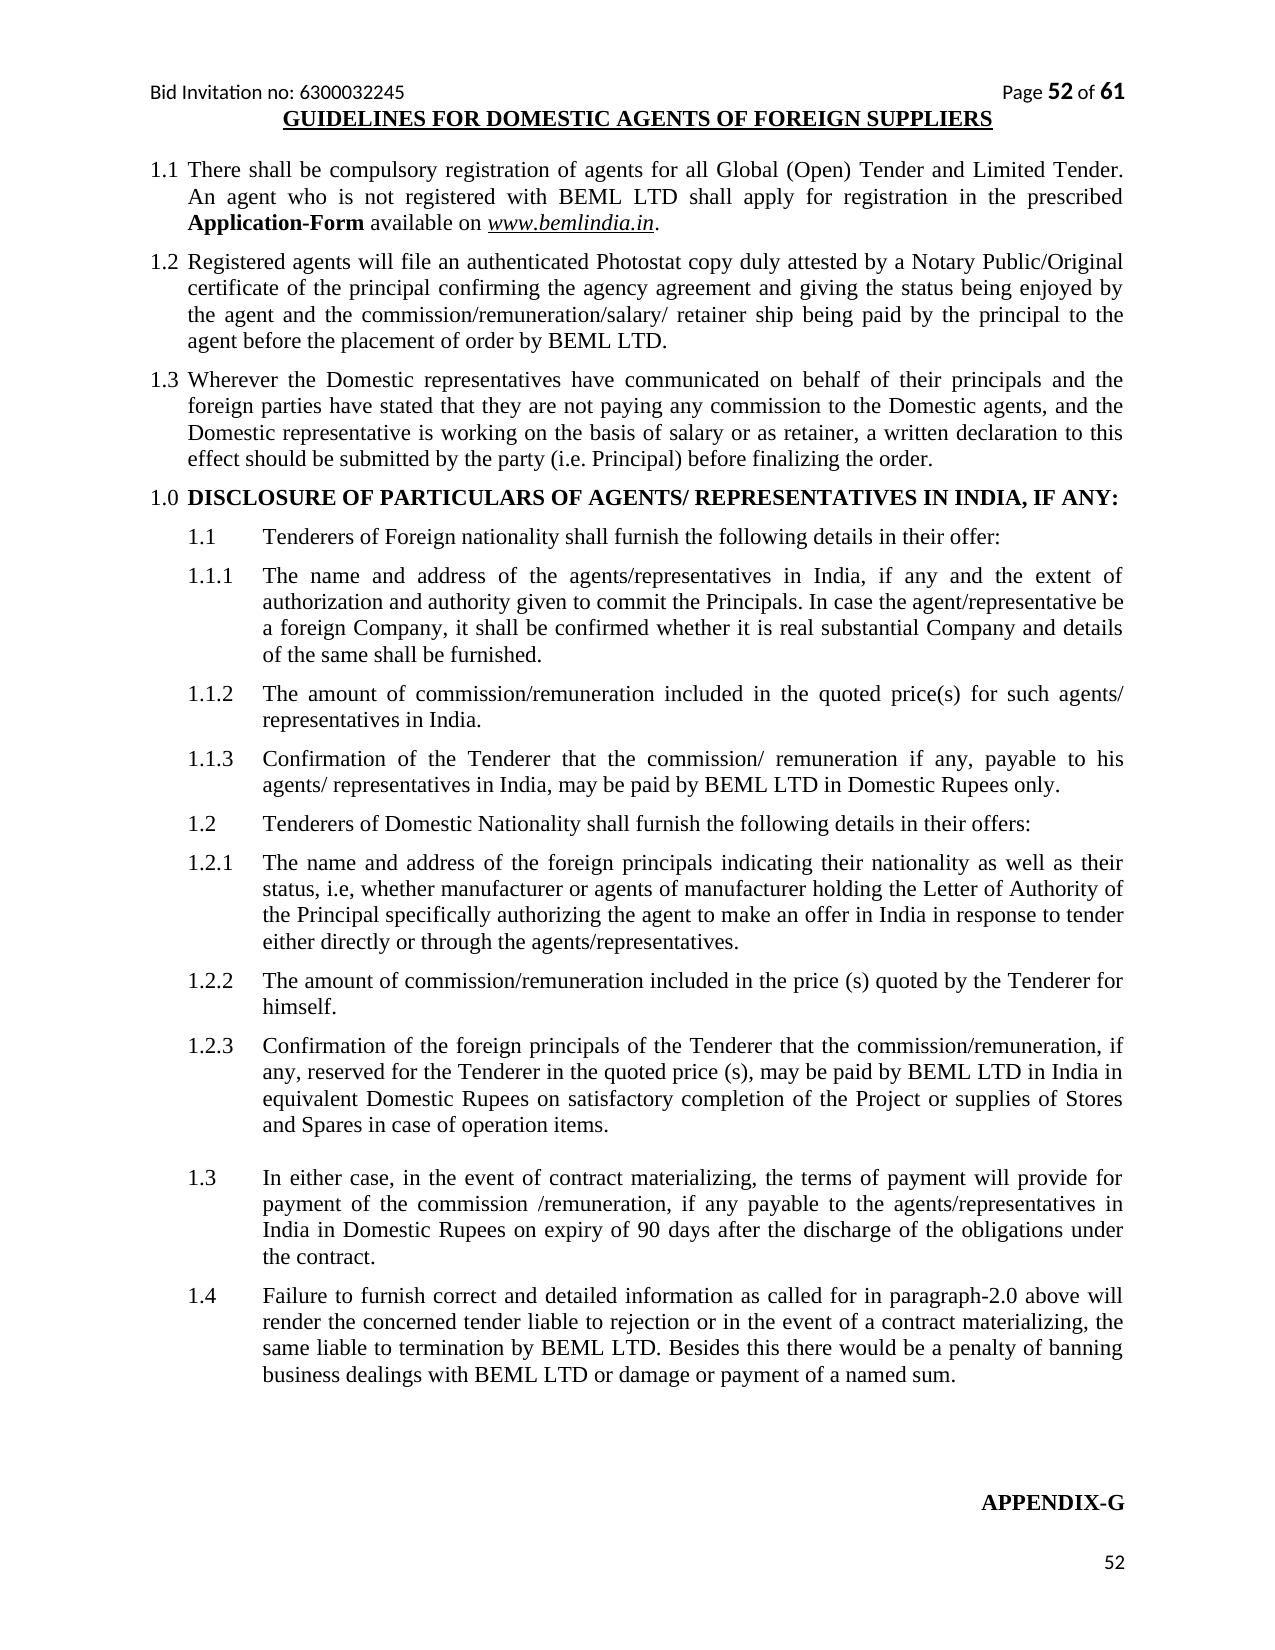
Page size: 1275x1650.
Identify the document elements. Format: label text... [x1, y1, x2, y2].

text GUIDELINES FOR DOMESTIC AGENTS OF FOREIGN SUPPLIERS [150, 106, 1125, 132]
list Failure to furnish correct and detailed information as called for in paragraph-2.0 above will render the concerned tender liable to rejection or in the event of a contract materializing, the same liable to termination by BEML LTD. Besides this there would be a penalty of banning business dealings with BEML LTD or damage or payment of a named sum. [187, 1282, 1125, 1387]
list Registered agents will file an authenticated Photostat copy duly attested by a Notary Public/Original certificate of the principal confirming the agency agreement and giving the status being enjoyed by the agent and the commission/remuneration/salary/ retainer ship being paid by the principal to the agent before the placement of order by BEML LTD. [150, 248, 1125, 353]
list The name and address of the foreign principals indicating their nationality as well as their status, i.e, whether manufacturer or agents of manufacturer holding the Letter of Authority of the Principal specifically authorizing the agent to make an offer in India in response to tender either directly or through the agents/representatives. [187, 849, 1125, 954]
text APPENDIX-G [150, 1489, 1125, 1516]
list Tenderers of Domestic Nationality shall furnish the following details in their offers: [187, 810, 1125, 836]
list Confirmation of the Tenderer that the commission/ remuneration if any, payable to his agents/ representatives in India, may be paid by BEML LTD in Domestic Rupees only. [187, 745, 1125, 797]
list The amount of commission/remuneration included in the price (s) quoted by the Tenderer for himself. [187, 967, 1125, 1019]
list Confirmation of the foreign principals of the Tenderer that the commission/remuneration, if any, reserved for the Tenderer in the quoted price (s), may be paid by BEML LTD in India in equivalent Domestic Rupees on satisfactory completion of the Project or supplies of Stores and Spares in case of operation items. [187, 1032, 1125, 1137]
list The name and address of the agents/representatives in India, if any and the extent of authorization and authority given to commit the Principals. In case the agent/representative be a foreign Company, it shall be confirmed whether it is real substantial Company and details of the same shall be furnished. [187, 562, 1125, 667]
list There shall be compulsory registration of agents for all Global (Open) Tender and Limited Tender. An agent who is not registered with BEML LTD shall apply for registration in the prescribed Application-Form available on www.bemlindia.in. [150, 157, 1125, 236]
list DISCLOSURE OF PARTICULARS OF AGENTS/ REPRESENTATIVES IN INDIA, IF ANY: [150, 484, 1125, 510]
list The amount of commission/remuneration included in the quoted price(s) for such agents/ representatives in India. [187, 679, 1125, 732]
list Tenderers of Foreign nationality shall furnish the following details in their offer: [187, 523, 1125, 549]
list In either case, in the event of contract materializing, the terms of payment will provide for payment of the commission /remuneration, if any payable to the agents/representatives in India in Domestic Rupees on expiry of 90 days after the discharge of the obligations under the contract. [187, 1164, 1125, 1269]
list Wherever the Domestic representatives have communicated on behalf of their principals and the foreign parties have stated that they are not paying any commission to the Domestic agents, and the Domestic representative is working on the basis of salary or as retainer, a written declaration to this effect should be submitted by the party (i.e. Principal) before finalizing the order. [150, 366, 1125, 471]
